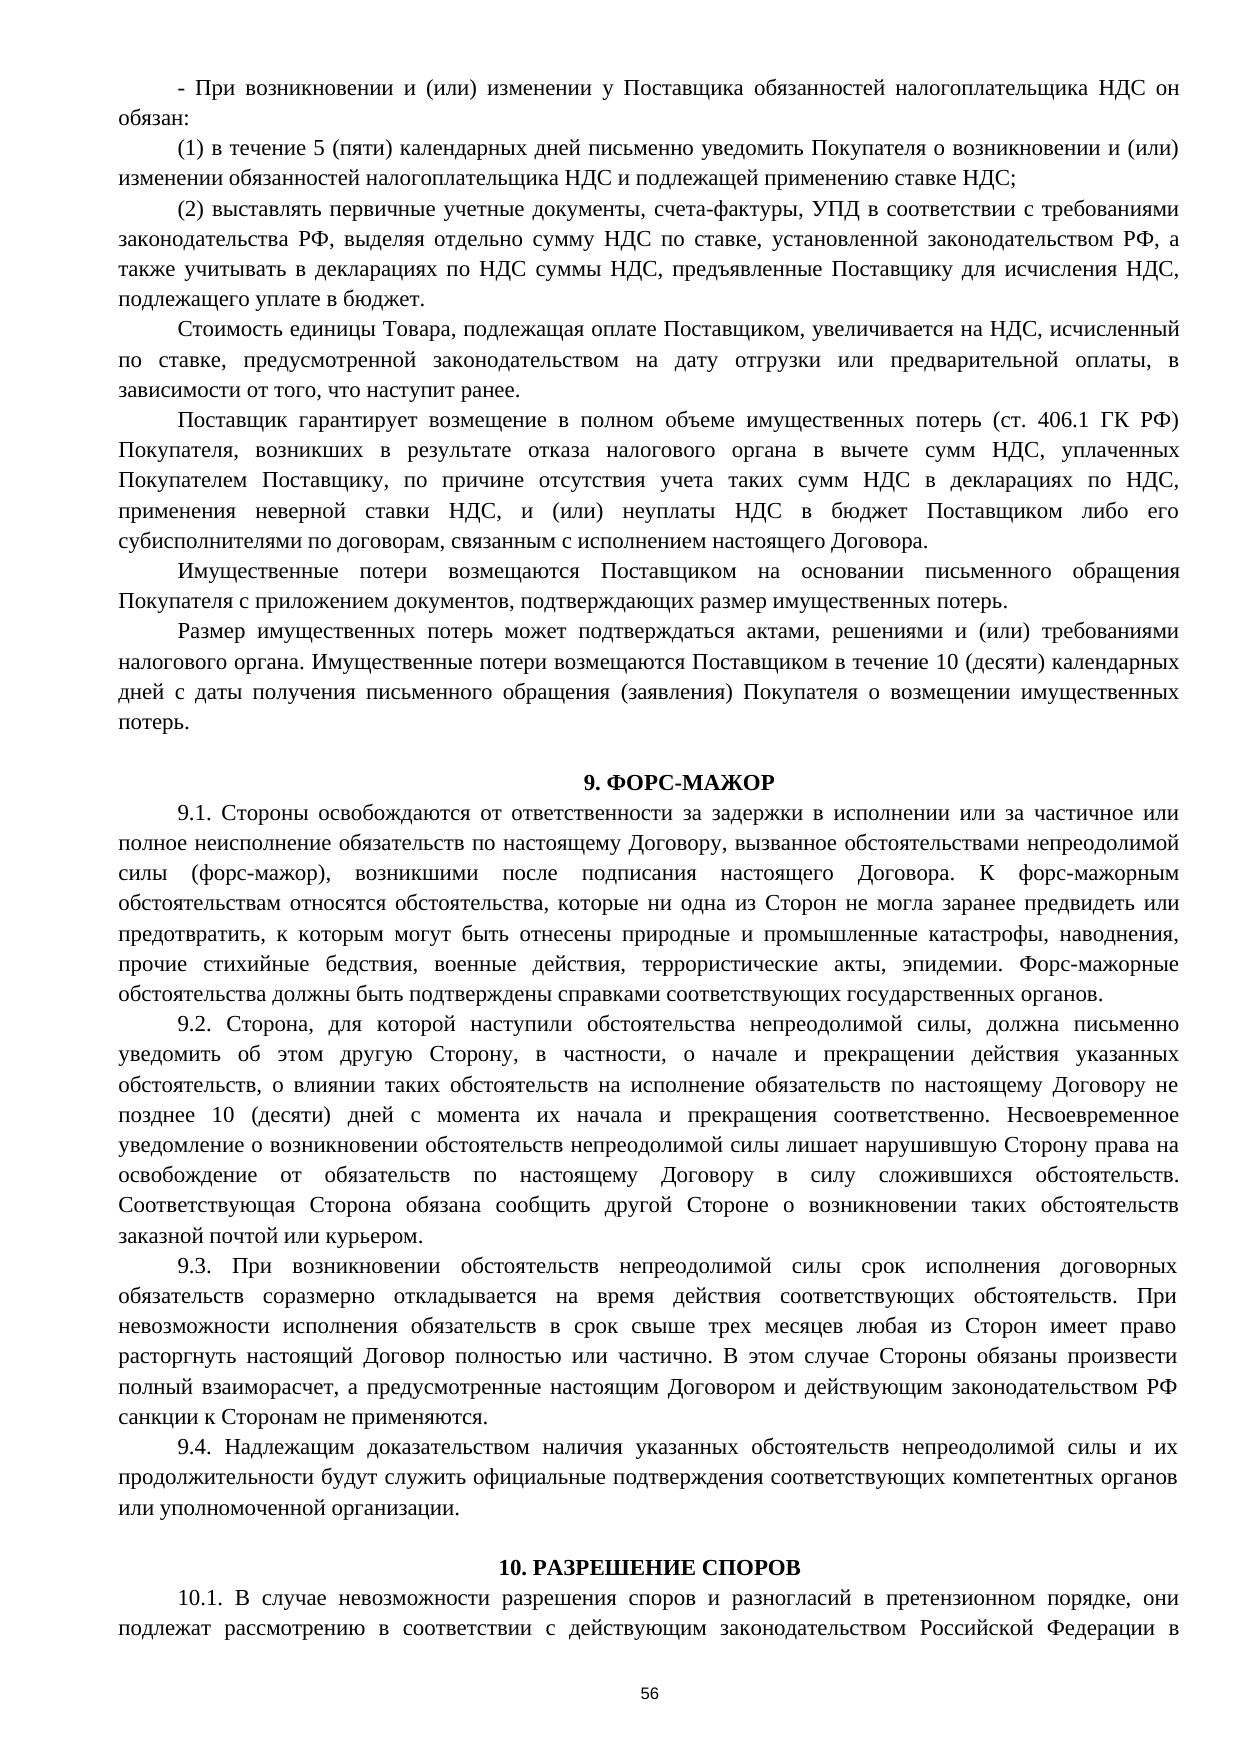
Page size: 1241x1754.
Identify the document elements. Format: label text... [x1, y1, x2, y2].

text 9.1. Стороны освобождаются от ответственности за задержки в исполнении или за частичное или полное неисполнение обязательств по настоящему Договору, вызванное обстоятельствами непреодолимой силы (форс-мажор), возникшими после подписания настоящего Договора. К форс-мажорным обстоятельствам относятся обстоятельства, которые ни одна из Сторон не могла заранее предвидеть или предотвратить, к которым могут быть отнесены природные и промышленные катастрофы, наводнения, прочие стихийные бедствия, военные действия, террористические акты, эпидемии. Форс-мажорные обстоятельства должны быть подтверждены справками соответствующих государственных органов. [118, 799, 1181, 1006]
text 9.2. Сторона, для которой наступили обстоятельства непреодолимой силы, должна письменно уведомить об этом другую Сторону, в частности, о начале и прекращении действия указанных обстоятельств, о влиянии таких обстоятельств на исполнение обязательств по настоящему Договору не позднее 10 (десяти) дней с момента их начала и прекращения соответственно. Несвоевременное уведомление о возникновении обстоятельств непреодолимой силы лишает нарушившую Сторону права на освобождение от обязательств по настоящему Договору в силу сложившихся обстоятельств. Соответствующая Сторона обязана сообщить другой Стороне о возникновении таких обстоятельств заказной почтой или курьером. [118, 1010, 1181, 1248]
text Стоимость единицы Товара, подлежащая оплате Поставщиком, увеличивается на НДС, исчисленный по ставке, предусмотренной законодательством на дату отгрузки или предварительной оплаты, в зависимости от того, что наступит ранее. [118, 316, 1181, 402]
text Поставщик гарантирует возмещение в полном объеме имущественных потерь (ст. 406.1 ГК РФ) Покупателя, возникших в результате отказа налогового органа в вычете сумм НДС, уплаченных Покупателем Поставщику, по причине отсутствия учета таких сумм НДС в декларациях по НДС, применения неверной ставки НДС, и (или) неуплаты НДС в бюджет Поставщиком либо его субисполнителями по договорам, связанным с исполнением настоящего Договора. [118, 406, 1181, 553]
text Размер имущественных потерь может подтверждаться актами, решениями и (или) требованиями налогового органа. Имущественные потери возмещаются Поставщиком в течение 10 (десяти) календарных дней с даты получения письменного обращения (заявления) Покупателя о возмещении имущественных потерь. [118, 618, 1181, 734]
text 10. РАЗРЕШЕНИЕ СПОРОВ [118, 1554, 1181, 1580]
text Имущественные потери возмещаются Поставщиком на основании письменного обращения Покупателя с приложением документов, подтверждающих размер имущественных потерь. [118, 557, 1181, 614]
text - При возникновении и (или) изменении у Поставщика обязанностей налогоплательщика НДС он обязан: [118, 74, 1181, 130]
text 9. ФОРС-МАЖОР [118, 769, 1181, 795]
text 9.4. Надлежащим доказательством наличия указанных обстоятельств непреодолимой силы и их продолжительности будут служить официальные подтверждения соответствующих компетентных органов или уполномоченной организации. [118, 1433, 1180, 1520]
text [118, 1584, 1181, 1641]
text 9.3. При возникновении обстоятельств непреодолимой силы срок исполнения договорных обязательств соразмерно откладывается на время действия соответствующих обстоятельств. При невозможности исполнения обязательств в срок свыше трех месяцев любая из Сторон имеет право расторгнуть настоящий Договор полностью или частично. В этом случае Стороны обязаны произвести полный взаиморасчет, а предусмотренные настоящим Договором и действующим законодательством РФ санкции к Сторонам не применяются. [118, 1252, 1179, 1429]
text (2) выставлять первичные учетные документы, счета-фактуры, УПД в соответствии с требованиями законодательства РФ, выделяя отдельно сумму НДС по ставке, установленной законодательством РФ, а также учитывать в декларациях по НДС суммы НДС, предъявленные Поставщику для исчисления НДС, подлежащего уплате в бюджет. [118, 195, 1181, 312]
text (1) в течение 5 (пяти) календарных дней письменно уведомить Покупателя о возникновении и (или) изменении обязанностей налогоплательщика НДС и подлежащей применению ставке НДС; [118, 134, 1181, 191]
